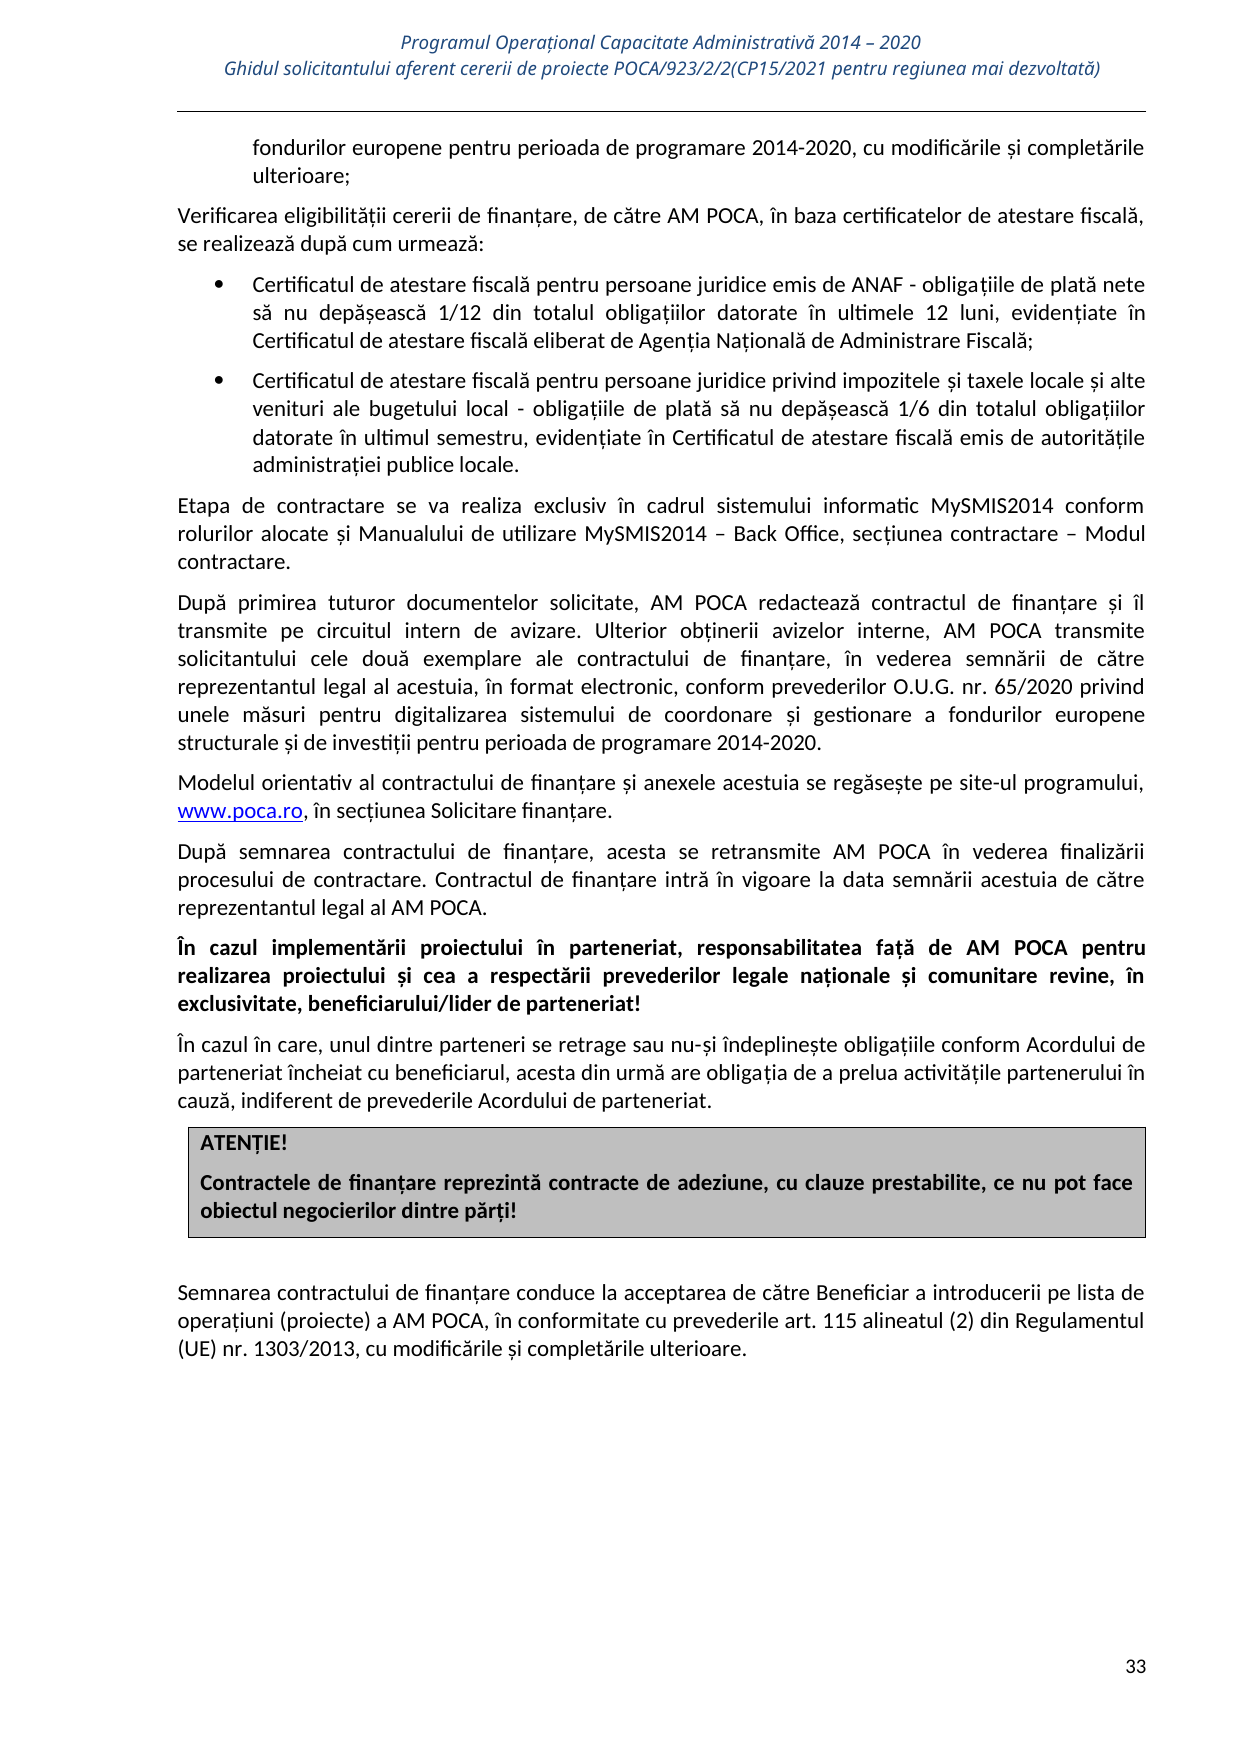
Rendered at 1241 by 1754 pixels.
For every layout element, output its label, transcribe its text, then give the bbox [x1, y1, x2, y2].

text Etapa de contractare se va realiza exclusiv în cadrul sistemului informatic MySMIS2014 conform rolurilor alocate şi Manualului de utilizare MySMIS2014 – Back Office, secţiunea contractare – Modul contractare. [177, 491, 1146, 575]
text După semnarea contractului de finanțare, acesta se retransmite AM POCA în vederea finalizării procesului de contractare. Contractul de finanțare intră în vigoare la data semnării acestuia de către reprezentantul legal al AM POCA. [177, 837, 1146, 921]
text Semnarea contractului de finanțare conduce la acceptarea de către Beneficiar a introducerii pe lista de operațiuni (proiecte) a AM POCA, în conformitate cu prevederile art. 115 alineatul (2) din Regulamentul (UE) nr. 1303/2013, cu modificările și completările ulterioare. [177, 1278, 1146, 1362]
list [215, 133, 1146, 189]
text În cazul în care, unul dintre parteneri se retrage sau nu-şi îndeplineşte obligaţiile conform Acordului de parteneriat încheiat cu beneficiarul, acesta din urmă are obligaţia de a prelua activităţile partenerului în cauză, indiferent de prevederile Acordului de parteneriat. [177, 1030, 1146, 1114]
text Verificarea eligibilității cererii de finanțare, de către AM POCA, în baza certificatelor de atestare fiscală, se realizează după cum urmează: [177, 201, 1146, 257]
text În cazul implementării proiectului în parteneriat, responsabilitatea faţă de AM POCA pentru realizarea proiectului și cea a respectării prevederilor legale naționale și comunitare revine, în exclusivitate, beneficiarului/lider de parteneriat! [177, 933, 1146, 1017]
text După primirea tuturor documentelor solicitate, AM POCA redactează contractul de finanțare și îl transmite pe circuitul intern de avizare. Ulterior obținerii avizelor interne, AM POCA transmite solicitantului cele două exemplare ale contractului de finanțare, în vederea semnării de către reprezentantul legal al acestuia, în format electronic, conform prevederilor O.U.G. nr. 65/2020 privind unele măsuri pentru digitalizarea sistemului de coordonare şi gestionare a fondurilor europene structurale şi de investiţii pentru perioada de programare 2014-2020. [177, 588, 1146, 756]
table_header ATENȚIE! Contractele de finanţare reprezintă contracte de adeziune, cu clauze prestabilite, ce nu pot face obiectul negocierilor dintre părţi! [189, 1128, 1145, 1237]
list Certificatul de atestare fiscală pentru persoane juridice privind impozitele şi taxele locale şi alte venituri ale bugetului local - obligaţiile de plată să nu depăşească 1/6 din totalul obligaţiilor datorate în ultimul semestru, evidenţiate în Certificatul de atestare fiscală emis de autoritățile administrației publice locale. [215, 367, 1146, 479]
list Certificatul de atestare fiscală pentru persoane juridice emis de ANAF - obligaţiile de plată nete să nu depăşească 1/12 din totalul obligaţiilor datorate în ultimele 12 luni, evidenţiate în Certificatul de atestare fiscală eliberat de Agenţia Naţională de Administrare Fiscală; [215, 270, 1146, 354]
text Modelul orientativ al contractului de finanțare și anexele acestuia se regăsește pe site-ul programului, www.poca.ro, în secțiunea Solicitare finanțare. [177, 768, 1146, 824]
